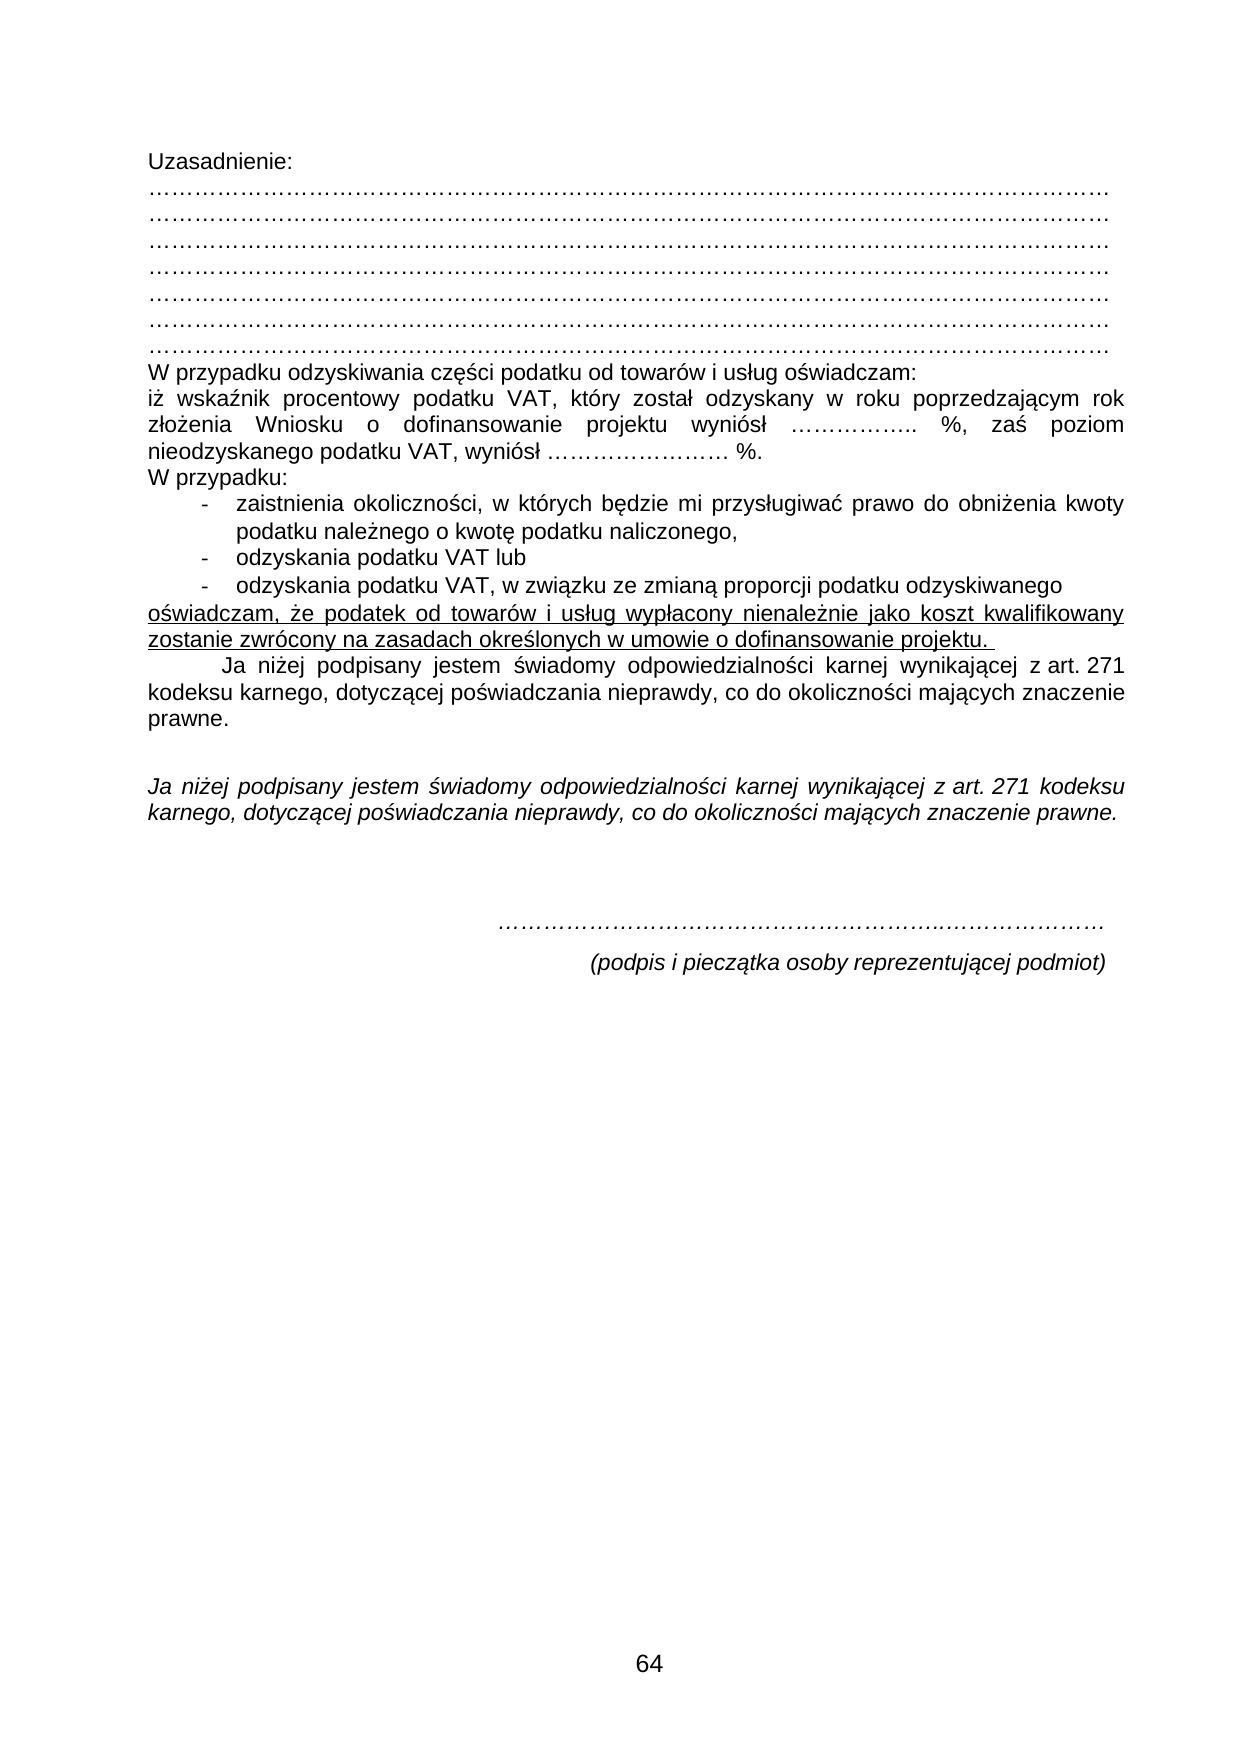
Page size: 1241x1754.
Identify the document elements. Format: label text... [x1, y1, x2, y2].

text W przypadku: [148, 464, 1125, 490]
text Uzasadnienie: ……………………………………………………………………………………………………………………………………………………………………………………………………………………………………………………………………………………………………………………………………………………………………………………………………………………………………………………………… [148, 148, 1125, 279]
list odzyskania podatku VAT, w związku ze zmianą proporcji podatku odzyskiwanego [198, 572, 1125, 600]
text Ja niżej podpisany jestem świadomy odpowiedzialności karnej wynikającej z art. 271 kodeksu karnego, dotyczącej poświadczania nieprawdy, co do okoliczności mających znaczenie prawne. [148, 652, 1125, 732]
text Ja niżej podpisany jestem świadomy odpowiedzialności karnej wynikającej z art. 271 kodeksu karnego, dotyczącej poświadczania nieprawdy, co do okoliczności mających znaczenie prawne. [148, 773, 1125, 826]
text oświadczam, że podatek od towarów i usług wypłacony nienależnie jako koszt kwalifikowany zostanie zwrócony na zasadach określonych w umowie o dofinansowanie projektu. [148, 600, 1125, 652]
text ……………………………………………………………………………………………………………… [148, 306, 1125, 332]
text W przypadku odzyskiwania części podatku od towarów i usług oświadczam: [148, 358, 1125, 385]
table_cell (podpis i pieczątka osoby reprezentującej podmiot) [156, 949, 1117, 989]
text ……………………………………………………………………………………………………………… [148, 279, 1125, 306]
list odzyskania podatku VAT lub [198, 544, 1125, 572]
text ……………………………………………………………………………………………………………… [148, 332, 1125, 358]
text iż wskaźnik procentowy podatku VAT, który został odzyskany w roku poprzedzającym rok złożenia Wniosku o dofinansowanie projektu wyniósł …………….. %, zaś poziom nieodzyskanego podatku VAT, wyniósł …………………… %. [148, 385, 1125, 464]
list zaistnienia okoliczności, w których będzie mi przysługiwać prawo do obniżenia kwoty podatku należnego o kwotę podatku naliczonego, [198, 490, 1125, 544]
table_header …………………………………………………..………………… [156, 908, 1117, 949]
